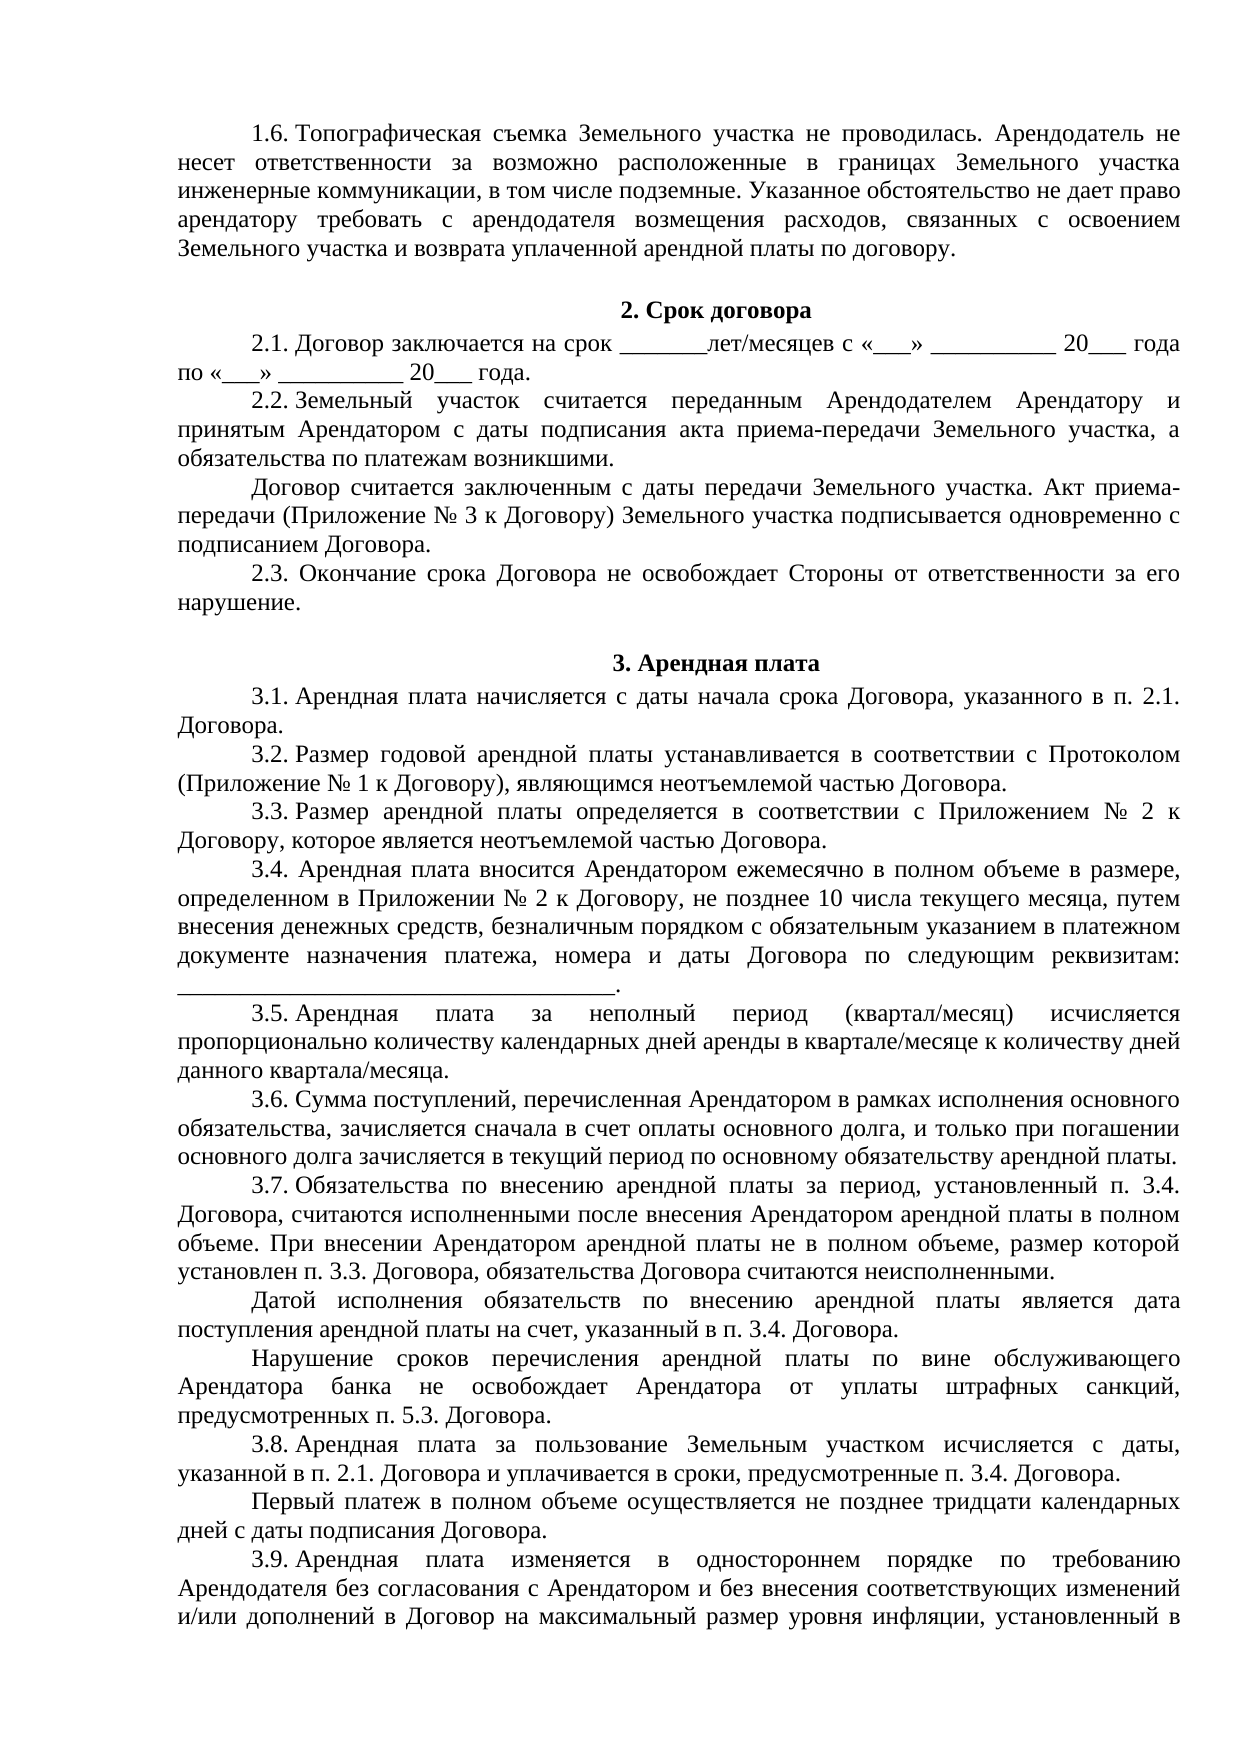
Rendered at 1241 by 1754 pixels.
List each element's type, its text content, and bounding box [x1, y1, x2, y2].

text 2. Срок договора [177, 295, 1181, 324]
text Нарушение сроков перечисления арендной платы по вине обслуживающего Арендатора банка не освобождает Арендатора от уплаты штрафных санкций, предусмотренных п. 5.3. Договора. [177, 1343, 1181, 1429]
text 3.5. Арендная плата за неполный период (квартал/месяц) исчисляется пропорционально количеству календарных дней аренды в квартале/месяце к количеству дней данного квартала/месяца. [177, 998, 1181, 1084]
text 3. Арендная плата [177, 648, 1181, 677]
text Первый платеж в полном объеме осуществляется не позднее тридцати календарных дней с даты подписания Договора. [177, 1486, 1181, 1544]
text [177, 1544, 1181, 1630]
text 3.2. Размер годовой арендной платы устанавливается в соответствии с Протоколом (Приложение № 1 к Договору), являющимся неотъемлемой частью Договора. [177, 739, 1181, 796]
text 2.1. Договор заключается на срок _______лет/месяцев с «___» __________ 20___ года по «___» __________ 20___ года. [177, 328, 1181, 385]
text 3.4. Арендная плата вносится Арендатором ежемесячно в полном объеме в размере, определенном в Приложении № 2 к Договору, не позднее 10 числа текущего месяца, путем внесения денежных средств, безналичным порядком с обязательным указанием в платежном документе назначения платежа, номера и даты Договора по следующим реквизитам: ___________________________________. [177, 854, 1181, 998]
text 2.3. Окончание срока Договора не освобождает Стороны от ответственности за его нарушение. [177, 558, 1181, 615]
text 3.8. Арендная плата за пользование Земельным участком исчисляется с даты, указанной в п. 2.1. Договора и уплачивается в сроки, предусмотренные п. 3.4. Договора. [177, 1429, 1181, 1486]
text 3.7. Обязательства по внесению арендной платы за период, установленный п. 3.4. Договора, считаются исполненными после внесения Арендатором арендной платы в полном объеме. При внесении Арендатором арендной платы не в полном объеме, размер которой установлен п. 3.3. Договора, обязательства Договора считаются неисполненными. [177, 1170, 1181, 1285]
text 1.6. Топографическая съемка Земельного участка не проводилась. Арендодатель не несет ответственности за возможно расположенные в границах Земельного участка инженерные коммуникации, в том числе подземные. Указанное обстоятельство не дает право арендатору требовать с арендодателя возмещения расходов, связанных с освоением Земельного участка и возврата уплаченной арендной платы по договору. [177, 118, 1181, 262]
text Договор считается заключенным с даты передачи Земельного участка. Акт приема-передачи (Приложение № 3 к Договору) Земельного участка подписывается одновременно с подписанием Договора. [177, 472, 1181, 558]
text 3.1. Арендная плата начисляется с даты начала срока Договора, указанного в п. 2.1. Договора. [177, 681, 1181, 739]
text Датой исполнения обязательств по внесению арендной платы является дата поступления арендной платы на счет, указанный в п. 3.4. Договора. [177, 1285, 1181, 1343]
text 2.2. Земельный участок считается переданным Арендодателем Арендатору и принятым Арендатором с даты подписания акта приема-передачи Земельного участка, а обязательства по платежам возникшими. [177, 385, 1181, 472]
text 3.6. Сумма поступлений, перечисленная Арендатором в рамках исполнения основного обязательства, зачисляется сначала в счет оплаты основного долга, и только при погашении основного долга зачисляется в текущий период по основному обязательству арендной платы. [177, 1084, 1181, 1170]
text 3.3. Размер арендной платы определяется в соответствии с Приложением № 2 к Договору, которое является неотъемлемой частью Договора. [177, 796, 1181, 854]
